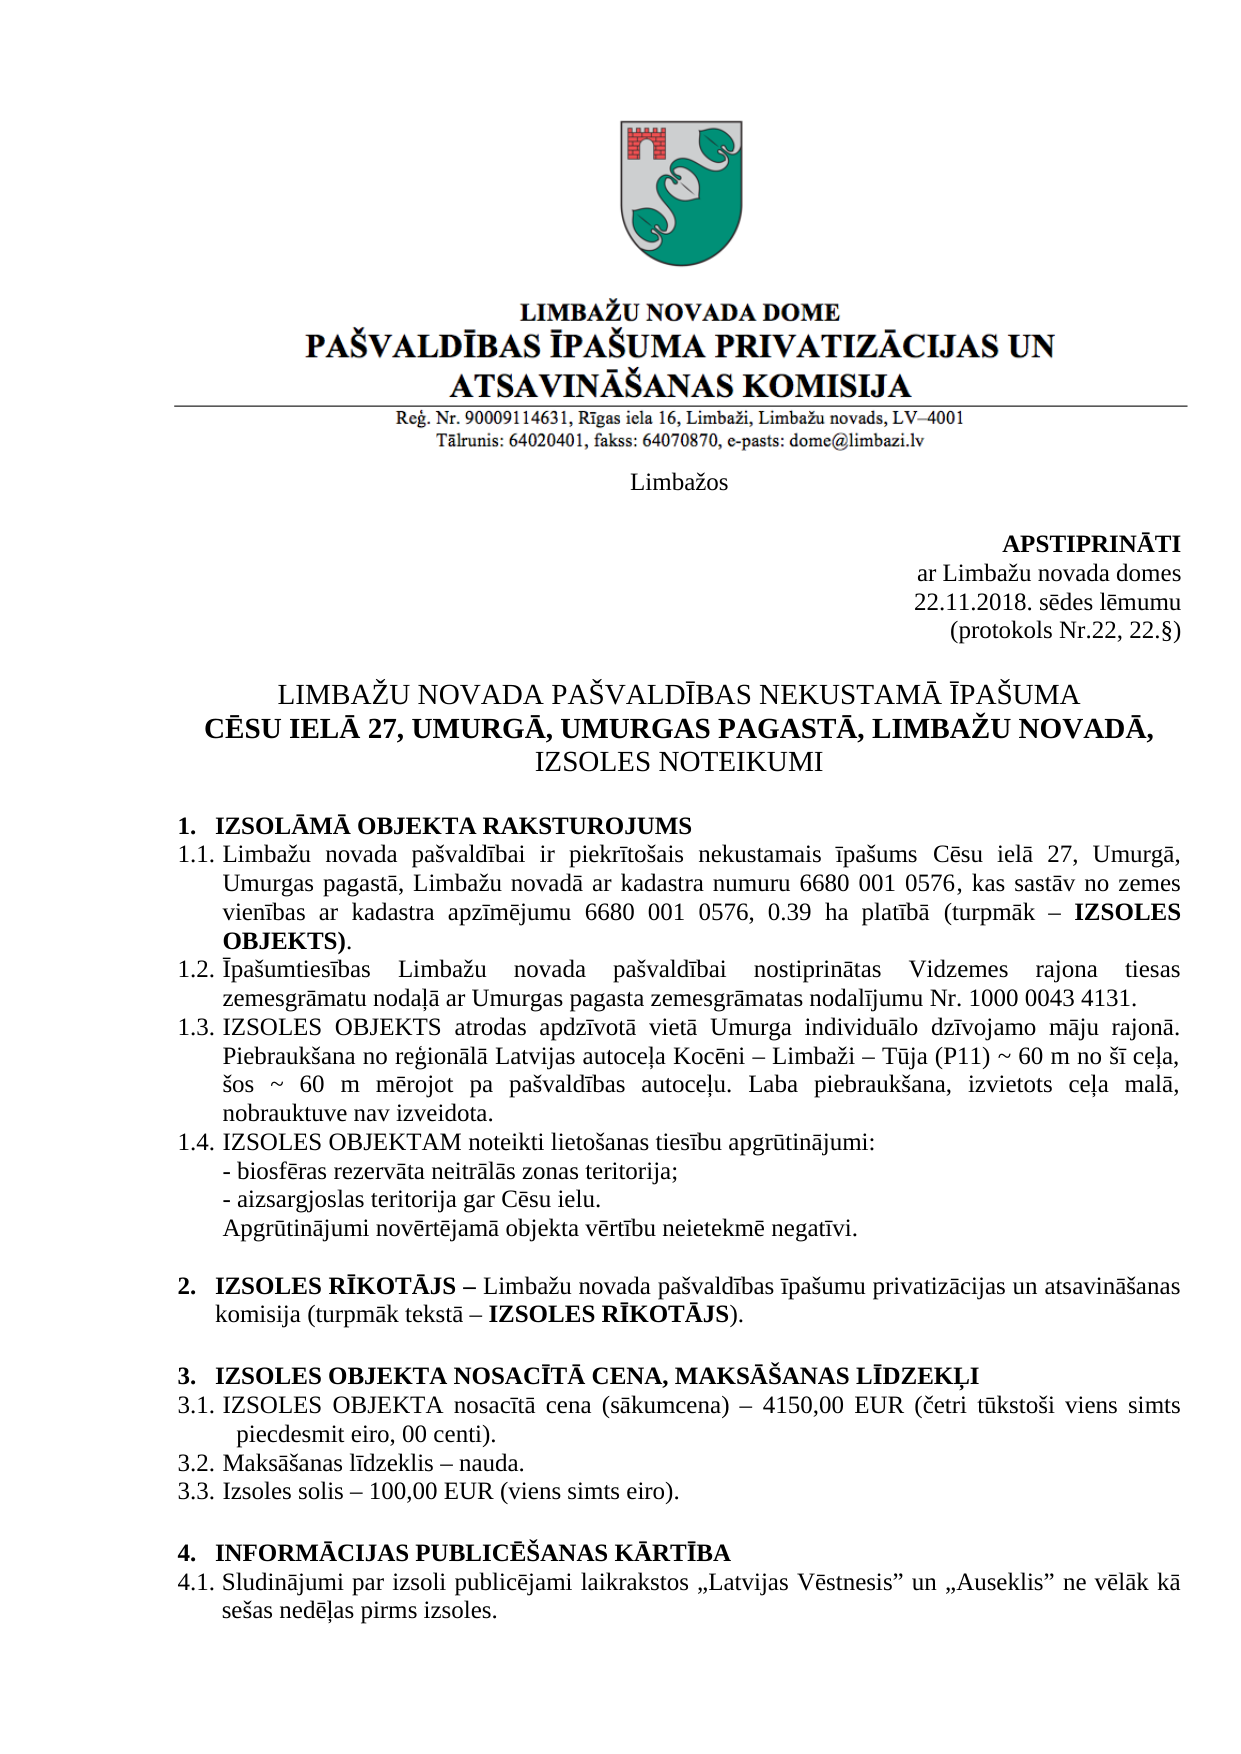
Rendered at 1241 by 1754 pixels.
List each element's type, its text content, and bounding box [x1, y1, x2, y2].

text Limbažos [177, 452, 1181, 496]
list Maksāšanas līdzeklis – nauda. [177, 1448, 1181, 1476]
text (protokols Nr.22, 22.§) [177, 615, 1181, 644]
text APSTIPRINĀTI [852, 529, 1181, 558]
text Cēsu ielĀ 27, UmurgĀ, Umurgas pagastĀ, Limbažu novadā, [177, 711, 1181, 744]
list Izsoles solis – 100,00 EUR (viens simts eiro). [177, 1476, 1181, 1505]
list IZSOLES OBJEKTAM noteikti lietošanas tiesību apgrūtinājumi: [177, 1127, 1181, 1156]
text 22.11.2018. sēdes lēmumu [177, 587, 1181, 615]
text ar Limbažu novada domes [477, 558, 1181, 587]
text Apgrūtinājumi novērtējamā objekta vērtību neietekmē negatīvi. [222, 1213, 1181, 1242]
picture [0, 1, 1236, 452]
list Sludinājumi par izsoli publicējami laikrakstos „Latvijas Vēstnesis” un „Auseklis” ne vēlāk kā sešas nedēļas pirms izsoles. [177, 1567, 1181, 1624]
text limbažu NOVADA pašvaldības NEKUSTAMĀ ĪPAŠUMA [177, 677, 1181, 711]
text IZSOLES NOTEIKUMI [177, 744, 1181, 778]
list INFORMĀCIJAS PUBLICĒŠANAS KĀRTĪBA [177, 1538, 1181, 1567]
list IZSOLES OBJEKTS atrodas apdzīvotā vietā Umurga individuālo dzīvojamo māju rajonā. Piebraukšana no reģionālā Latvijas autoceļa Kocēni – Limbaži – Tūja (P11) ~ 60 m no šī ceļa, šos ~ 60 m mērojot pa pašvaldības autoceļu. Laba piebraukšana, izvietots ceļa malā, nobrauktuve nav izveidota. [177, 1012, 1181, 1127]
list Īpašumtiesības Limbažu novada pašvaldībai nostiprinātas Vidzemes rajona tiesas zemesgrāmatu nodaļā ar Umurgas pagasta zemesgrāmatas nodalījumu Nr. 1000 0043 4131. [177, 954, 1181, 1012]
list IZSOLĀMĀ OBJEKTA RAKSTUROJUMS [177, 811, 1181, 839]
list IZSOLES RĪKOTĀJS – Limbažu novada pašvaldības īpašumu privatizācijas un atsavināšanas komisija (turpmāk tekstā – IZSOLES RĪKOTĀJS). [177, 1271, 1181, 1328]
list IZSOLES OBJEKTA nosacītā cena (sākumcena) – 4150,00 EUR (četri tūkstoši viens simts piecdesmit eiro, 00 centi). [177, 1390, 1181, 1448]
list Limbažu novada pašvaldībai ir piekrītošais nekustamais īpašums Cēsu ielā 27, Umurgā, Umurgas pagastā, Limbažu novadā ar kadastra numuru 6680 001 0576, kas sastāv no zemes vienības ar kadastra apzīmējumu 6680 001 0576, 0.39 ha platībā (turpmāk – IZSOLES OBJEKTS). [177, 839, 1181, 954]
text - aizsargjoslas teritorija gar Cēsu ielu. [222, 1184, 1181, 1213]
list IZSOLES OBJEKTA NOSACĪTĀ CENA, MAKSĀŠANAS LĪDZEKĻI [177, 1361, 1181, 1390]
text - biosfēras rezervāta neitrālās zonas teritorija; [222, 1156, 1181, 1184]
